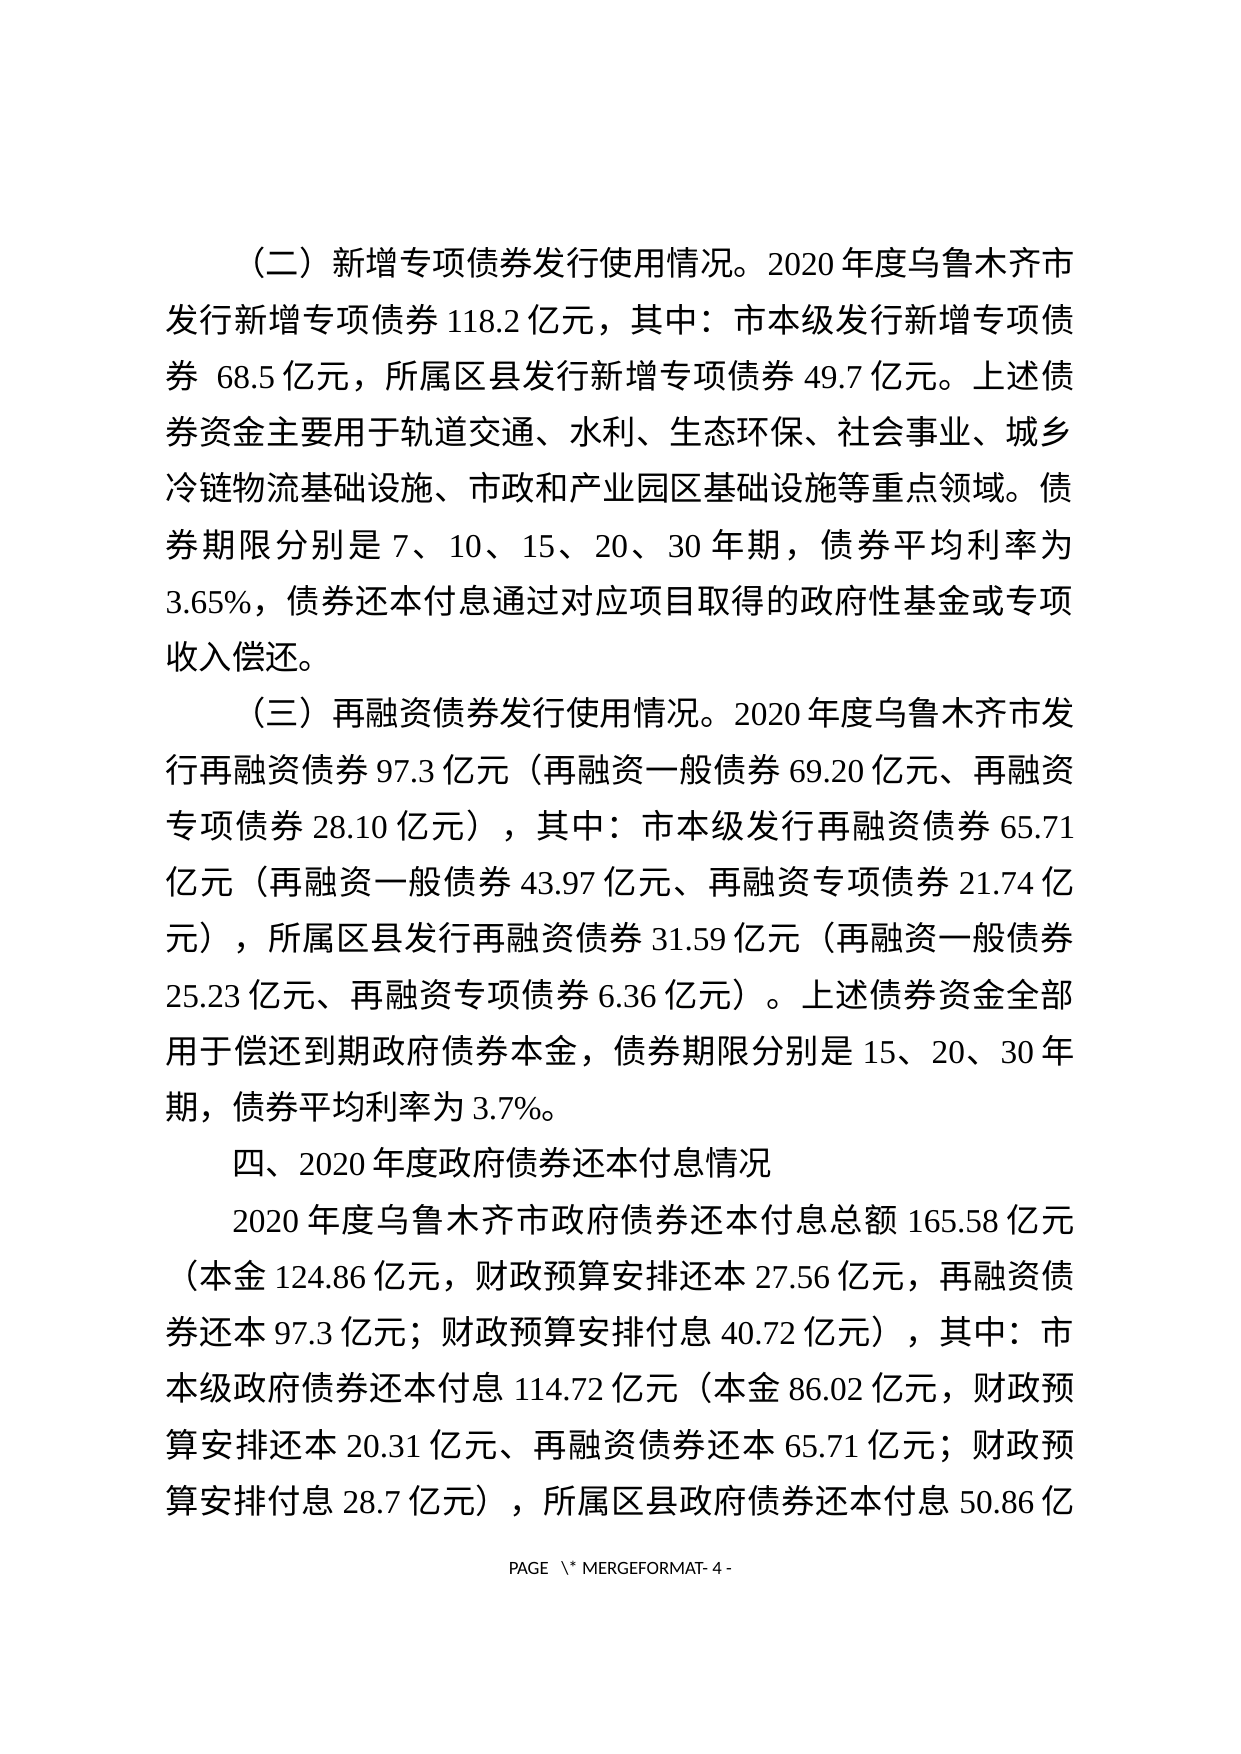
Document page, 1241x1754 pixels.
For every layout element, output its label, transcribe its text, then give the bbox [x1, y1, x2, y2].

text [165, 1187, 1075, 1524]
text 四、2020年度政府债券还本付息情况 [165, 1131, 1075, 1187]
text （二）新增专项债券发行使用情况。2020年度乌鲁木齐市发行新增专项债券118.2亿元，其中：市本级发行新增专项债券 68.5亿元，所属区县发行新增专项债券49.7亿元。上述债券资金主要用于轨道交通、水利、生态环保、社会事业、城乡冷链物流基础设施、市政和产业园区基础设施等重点领域。债券期限分别是7、10、15、20、30年期，债券平均利率为3.65%，债券还本付息通过对应项目取得的政府性基金或专项收入偿还。 [165, 231, 1075, 681]
text （三）再融资债券发行使用情况。2020年度乌鲁木齐市发行再融资债券97.3亿元（再融资一般债券69.20亿元、再融资专项债券28.10亿元），其中：市本级发行再融资债券65.71亿元（再融资一般债券43.97亿元、再融资专项债券21.74亿元），所属区县发行再融资债券31.59亿元（再融资一般债券25.23亿元、再融资专项债券6.36亿元）。上述债券资金全部用于偿还到期政府债券本金，债券期限分别是15、20、30年期，债券平均利率为3.7%。 [165, 681, 1075, 1131]
